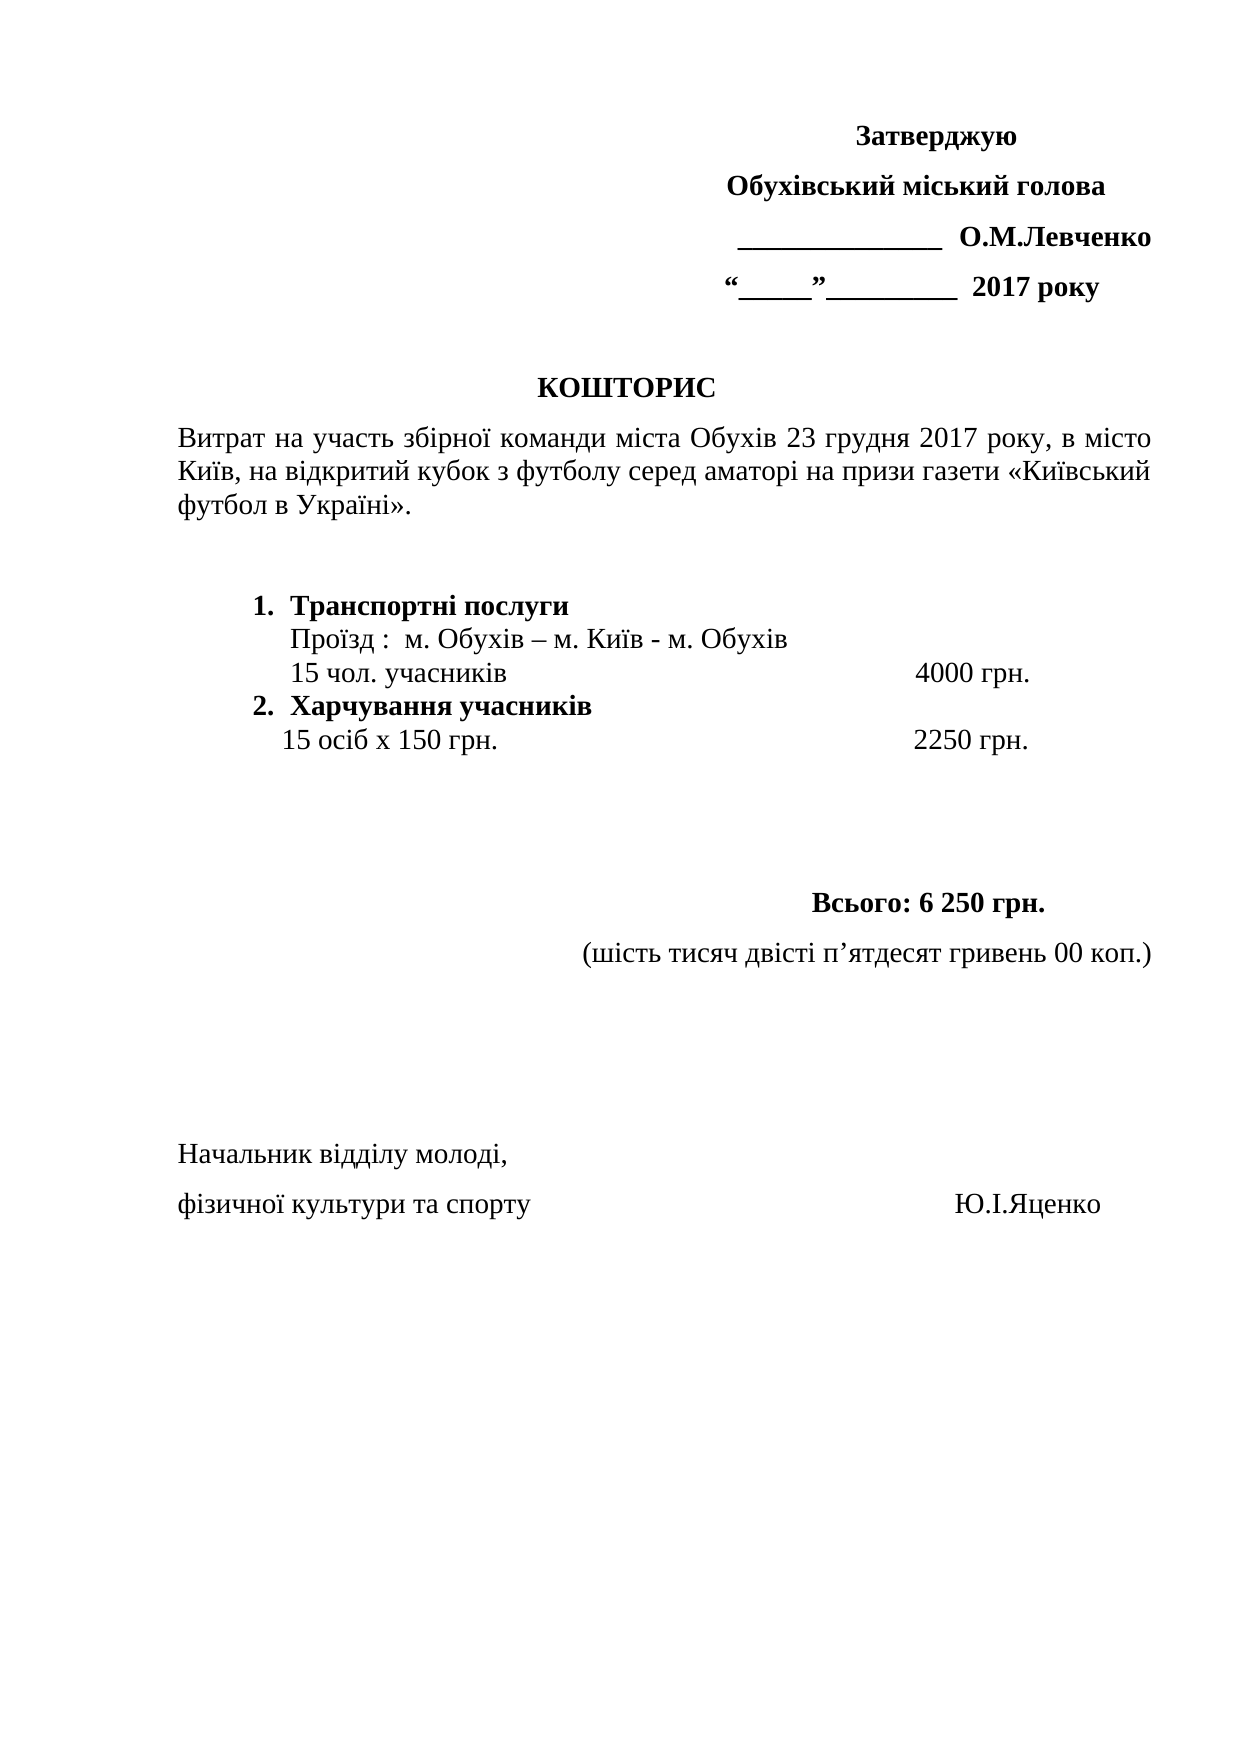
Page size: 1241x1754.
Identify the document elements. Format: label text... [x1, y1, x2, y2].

text Проїзд : м. Обухів – м. Київ - м. Обухів [290, 621, 1152, 655]
text Витрат на участь збірної команди міста Обухів 23 грудня 2017 року, в місто Київ, на відкритий кубок з футболу серед аматорі на призи газети «Київський футбол в Україні». [177, 420, 1152, 521]
text “_____”_________ 2017 року [177, 269, 1152, 303]
text Всього: 6 250 грн. [177, 885, 1152, 918]
text Начальник відділу молоді, [177, 1136, 1152, 1170]
text фізичної культури та спорту Ю.І.Яценко [177, 1187, 1152, 1220]
text (шість тисяч двісті п’ятдесят гривень 00 коп.) [177, 935, 1152, 969]
list Харчування учасників [252, 688, 1152, 722]
text ______________ О.М.Левченко [177, 219, 1152, 252]
text Обухівський міський голова [177, 168, 1152, 202]
list Транспортні послуги [252, 588, 1152, 621]
text Затверджую [177, 118, 1152, 152]
text КОШТОРИС [177, 370, 1152, 403]
text 15 чол. учасників 4000 грн. [290, 655, 1152, 688]
text 15 осіб х 150 грн. 2250 грн. [252, 722, 1152, 755]
